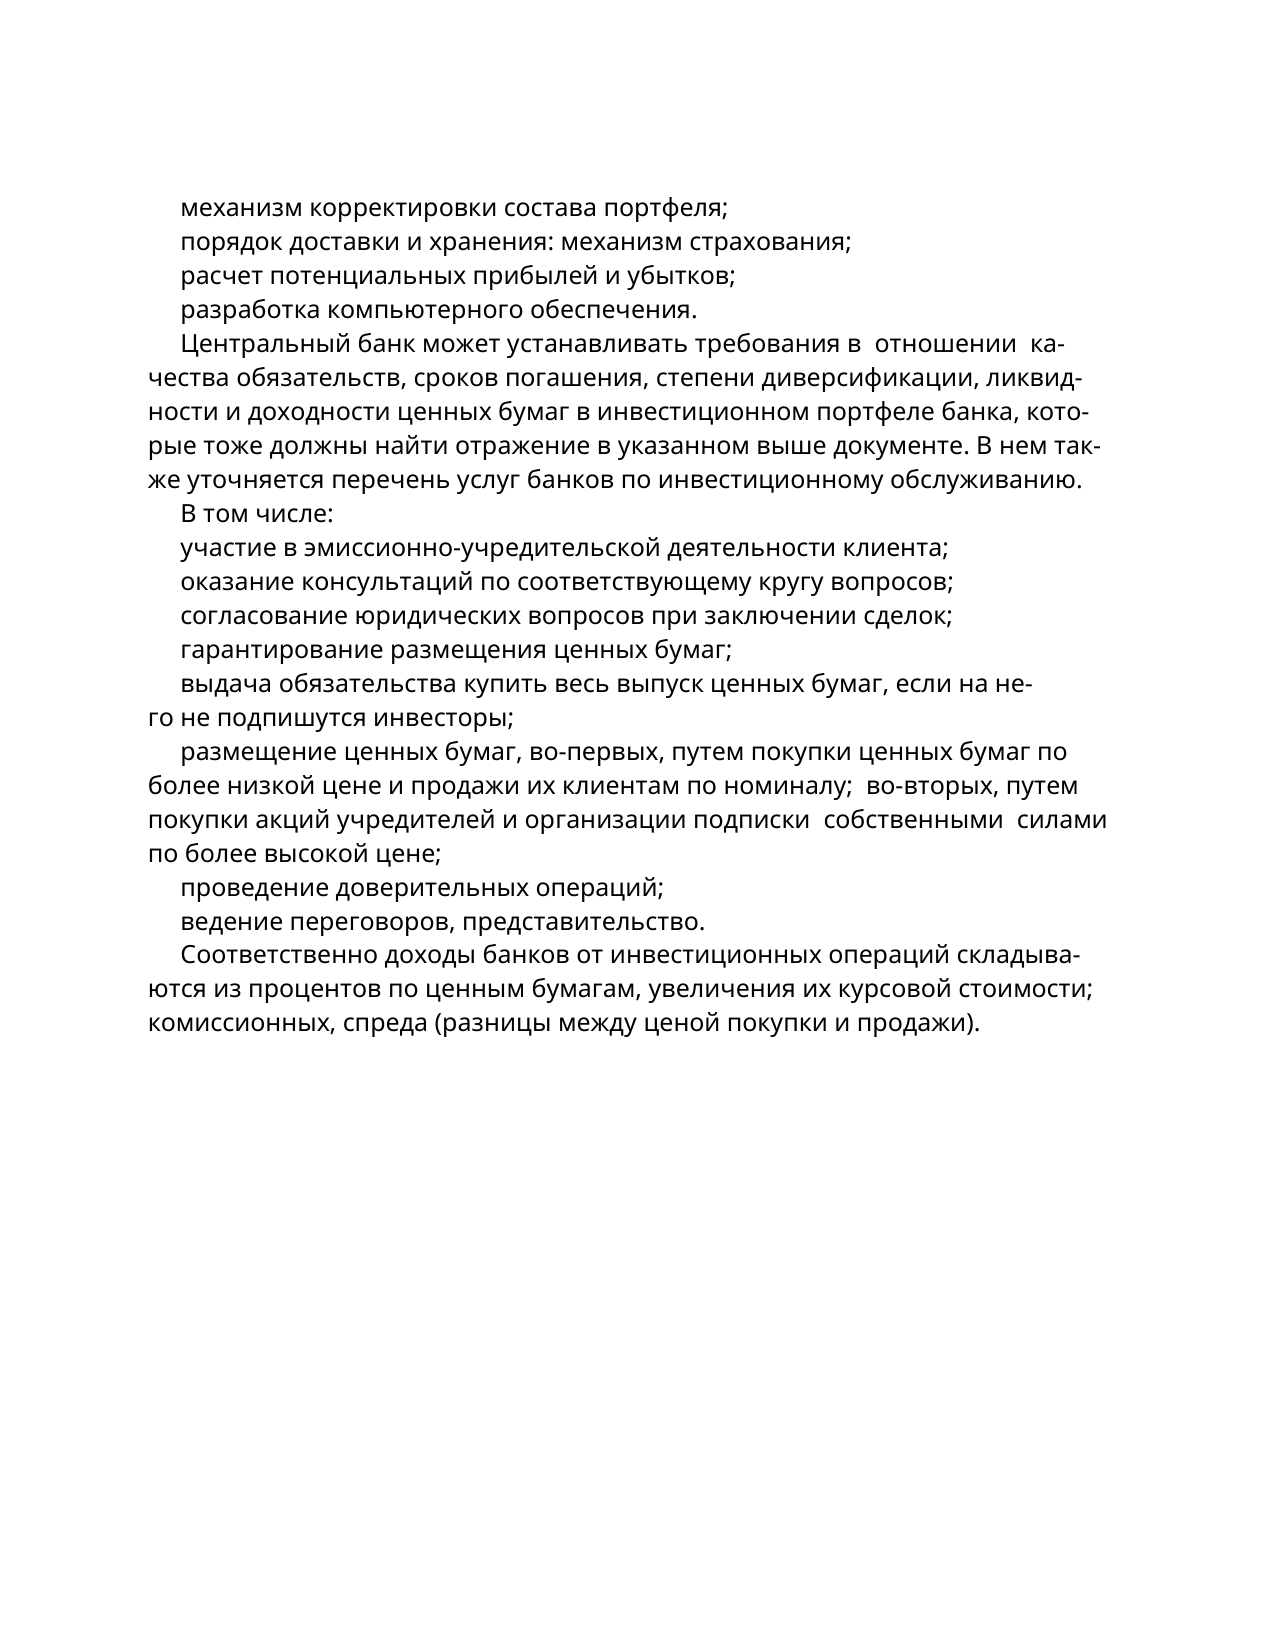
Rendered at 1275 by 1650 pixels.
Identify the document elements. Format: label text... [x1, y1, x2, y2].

text проведение доверительных операций; [148, 869, 1186, 903]
text размещение ценных бумаг, во-первых, путем покупки ценных бумаг по [148, 734, 1186, 768]
text разработка компьютерного обеспечения. [148, 292, 1186, 326]
text механизм корректировки состава портфеля; [148, 190, 1186, 224]
text Соответственно доходы банков от инвестиционных операций складыва- [148, 937, 1186, 971]
text го не подпишутся инвесторы; [148, 700, 1186, 734]
text согласование юридических вопросов при заключении сделок; [148, 598, 1186, 632]
text чества обязательств, сроков погашения, степени диверсификации, ликвид- [148, 360, 1186, 394]
text комиссионных, спреда (разницы между ценой покупки и продажи). [148, 1005, 1186, 1039]
text гарантирование размещения ценных бумаг; [148, 632, 1186, 666]
text Центральный банк может устанавливать требования в отношении ка- [148, 326, 1186, 360]
text же уточняется перечень услуг банков по инвестиционному обслуживанию. [148, 462, 1186, 496]
text более низкой цене и продажи их клиентам по номиналу; во-вторых, путем [148, 768, 1186, 802]
text участие в эмиссионно-учредительской деятельности клиента; [148, 530, 1186, 564]
text расчет потенциальных прибылей и убытков; [148, 258, 1186, 292]
text порядок доставки и хранения: механизм страхования; [148, 224, 1186, 258]
text по более высокой цене; [148, 836, 1186, 869]
text В том числе: [148, 496, 1186, 530]
text ведение переговоров, представительство. [148, 903, 1186, 937]
text выдача обязательства купить весь выпуск ценных бумаг, если на не- [148, 666, 1186, 700]
text рые тоже должны найти отражение в указанном выше документе. В нем так- [148, 428, 1186, 462]
text ются из процентов по ценным бумагам, увеличения их курсовой стоимости; [148, 971, 1186, 1005]
text оказание консультаций по соответствующему кругу вопросов; [148, 564, 1186, 598]
text покупки акций учредителей и организации подписки собственными силами [148, 802, 1186, 836]
text ности и доходности ценных бумаг в инвестиционном портфеле банка, кото- [148, 394, 1186, 428]
